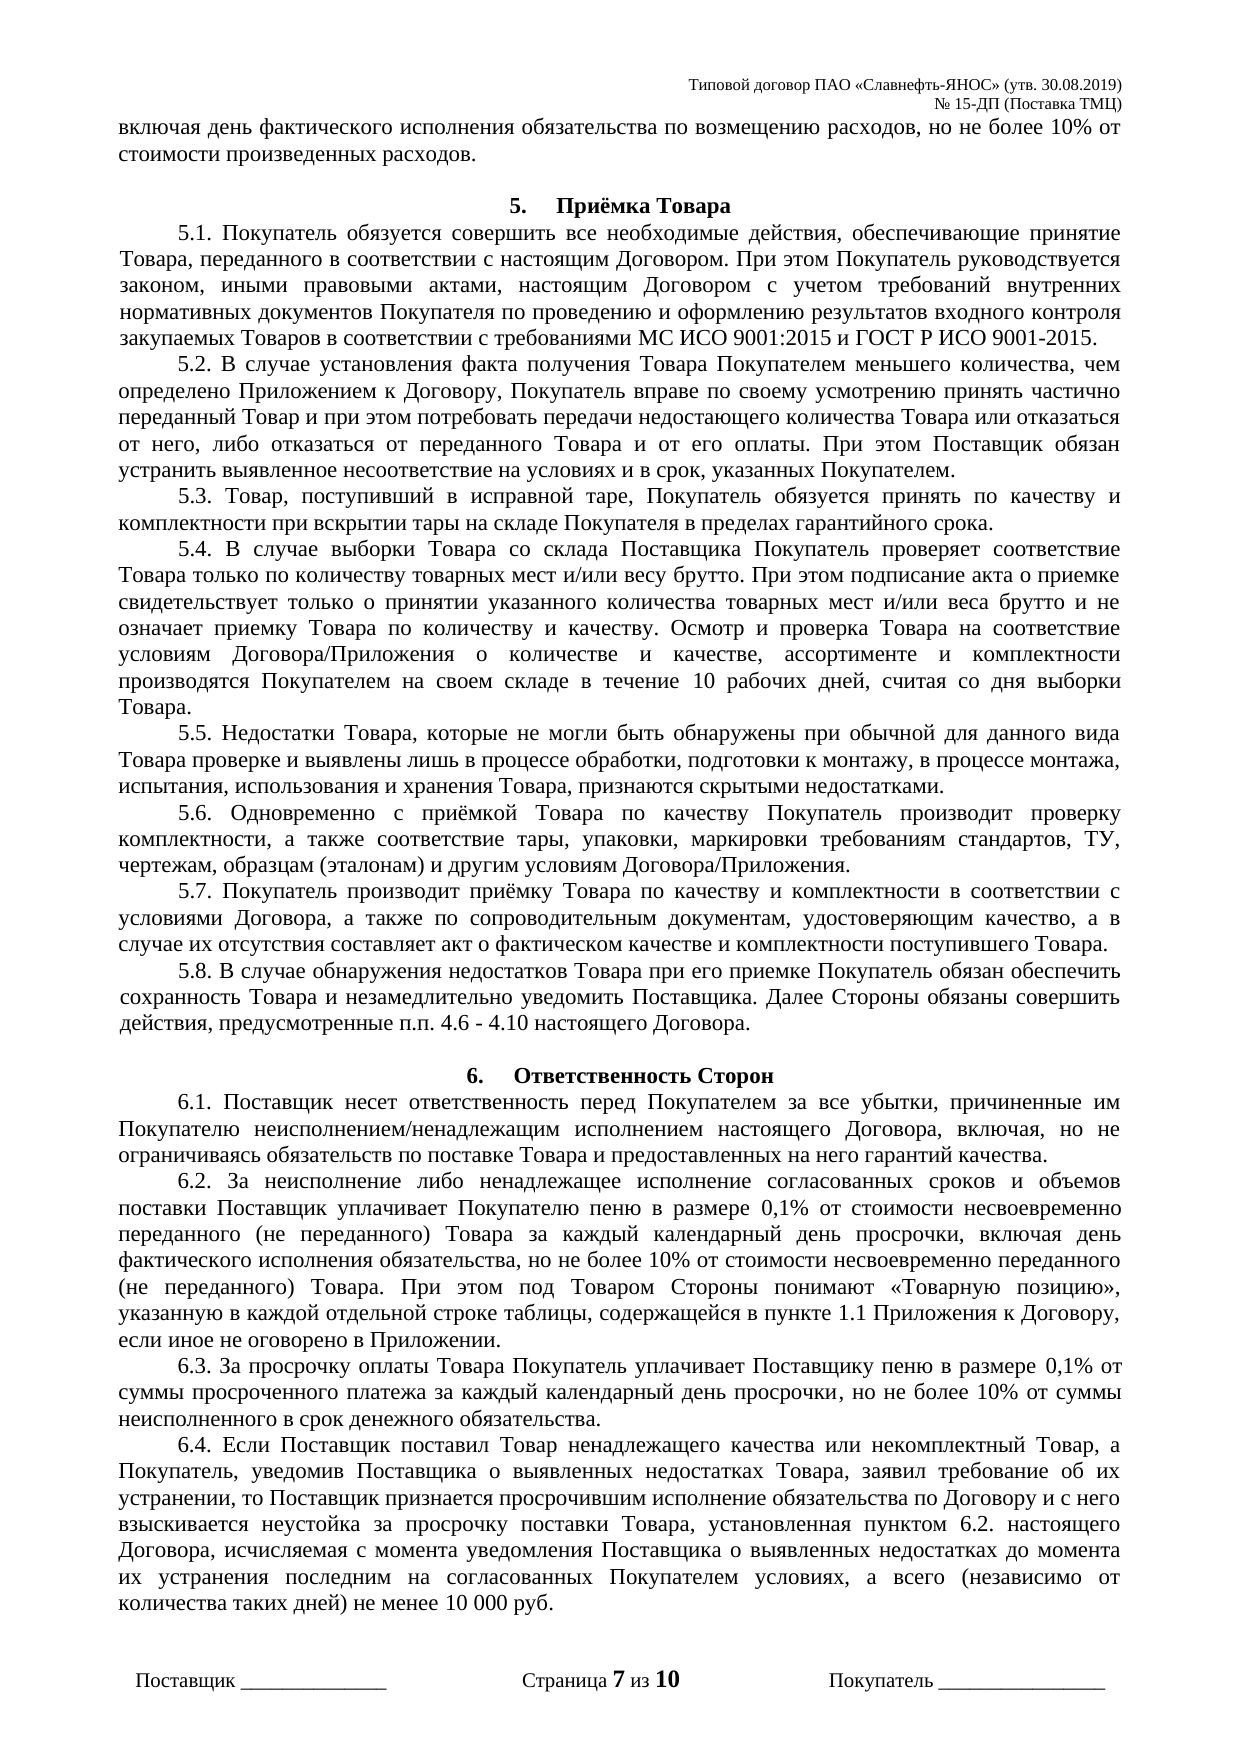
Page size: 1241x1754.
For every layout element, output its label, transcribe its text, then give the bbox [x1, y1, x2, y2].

text 5.3. Товар, поступивший в исправной таре, Покупатель обязуется принять по качеству и комплектности при вскрытии тары на складе Покупателя в пределах гарантийного срока. [118, 482, 1122, 535]
text 6. Ответственность Сторон [118, 1062, 1122, 1088]
text 6.1. Поставщик несет ответственность перед Покупателем за все убытки, причиненные им Покупателю неисполнением/ненадлежащим исполнением настоящего Договора, включая, но не ограничиваясь обязательств по поставке Товара и предоставленных на него гарантий качества. [118, 1088, 1122, 1167]
text 6.3. За просрочку оплаты Товара Покупатель уплачивает Поставщику пеню в размере от суммы просроченного платежа за каждый календарный день просрочки, но не более 10% от суммы неисполненного в срок денежного обязательства. [118, 1352, 1122, 1431]
text 5.7. Покупатель производит приёмку Товара по качеству и комплектности в соответствии с условиями Договора, а также по сопроводительным документам, удостоверяющим качество, а в случае их отсутствия составляет акт о фактическом качестве и комплектности поступившего Товара. [118, 878, 1122, 957]
text 6.4. Если Поставщик поставил Товар ненадлежащего качества или некомплектный Товар, а Покупатель, уведомив Поставщика о выявленных недостатках Товара, заявил требование об их устранении, то Поставщик признается просрочившим исполнение обязательства по Договору и с него взыскивается неустойка за просрочку поставки Товара, установленная пунктом 6.2. настоящего Договора, исчисляемая с момента уведомления Поставщика о выявленных недостатках до момента их устранения последним на согласованных Покупателем условиях, а всего (независимо от количества таких дней) не менее . [118, 1431, 1122, 1616]
text 5.1. Покупатель обязуется совершить все необходимые действия, обеспечивающие принятие Товара, переданного в соответствии с настоящим Договором. При этом Покупатель руководствуется законом, иными правовыми актами, настоящим Договором с учетом требований внутренних нормативных документов Покупателя по проведению и оформлению результатов входного контроля закупаемых Товаров в соответствии с требованиями МС ИСО 9001:2015 и ГОСТ Р ИСО 9001-2015. [119, 219, 1122, 351]
text 6.2. За неисполнение либо ненадлежащее исполнение согласованных сроков и объемов поставки Поставщик уплачивает Покупателю пеню в размере от стоимости несвоевременно переданного (не переданного) Товара за каждый календарный день просрочки, включая день фактического исполнения обязательства, но не более 10% от стоимости несвоевременно переданного (не переданного) Товара. При этом под Товаром Стороны понимают «Товарную позицию», указанную в каждой отдельной строке таблицы, содержащейся в пункте 1.1 Приложения к Договору, если иное не оговорено в Приложении. [118, 1167, 1122, 1352]
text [118, 113, 1122, 166]
text 5.2. В случае установления факта получения Товара Покупателем меньшего количества, чем определено Приложением к Договору, Покупатель вправе по своему усмотрению принять частично переданный Товар и при этом потребовать передачи недостающего количества Товара или отказаться от него, либо отказаться от переданного Товара и от его оплаты. При этом Поставщик обязан устранить выявленное несоответствие на условиях и в срок, указанных Покупателем. [118, 351, 1122, 482]
text 5.5. Недостатки Товара, которые не могли быть обнаружены при обычной для данного вида Товара проверке и выявлены лишь в процессе обработки, подготовки к монтажу, в процессе монтажа, испытания, использования и хранения Товара, признаются скрытыми недостатками. [118, 719, 1122, 798]
text 5.4. В случае выборки Товара со склада Поставщика Покупатель проверяет соответствие Товара только по количеству товарных мест и/или весу брутто. При этом подписание акта о приемке свидетельствует только о принятии указанного количества товарных мест и/или веса брутто и не означает приемку Товара по количеству и качеству. Осмотр и проверка Товара на соответствие условиям Договора/Приложения о количестве и качестве, ассортименте и комплектности производятся Покупателем на своем складе в течение дней, считая со дня выборки Товара. [118, 535, 1122, 719]
text 5.6. Одновременно с приёмкой Товара по качеству Покупатель производит проверку комплектности, а также соответствие тары, упаковки, маркировки требованиям стандартов, ТУ, чертежам, образцам (эталонам) и другим условиям Договора/Приложения. [118, 798, 1122, 878]
text 5. Приёмка Товара [118, 192, 1122, 219]
text 5.8. В случае обнаружения недостатков Товара при его приемке Покупатель обязан обеспечить сохранность Товара и незамедлительно уведомить Поставщика. Далее Стороны обязаны совершить действия, предусмотренные п.п. 4.6 - 4.10 настоящего Договора. [119, 957, 1122, 1036]
